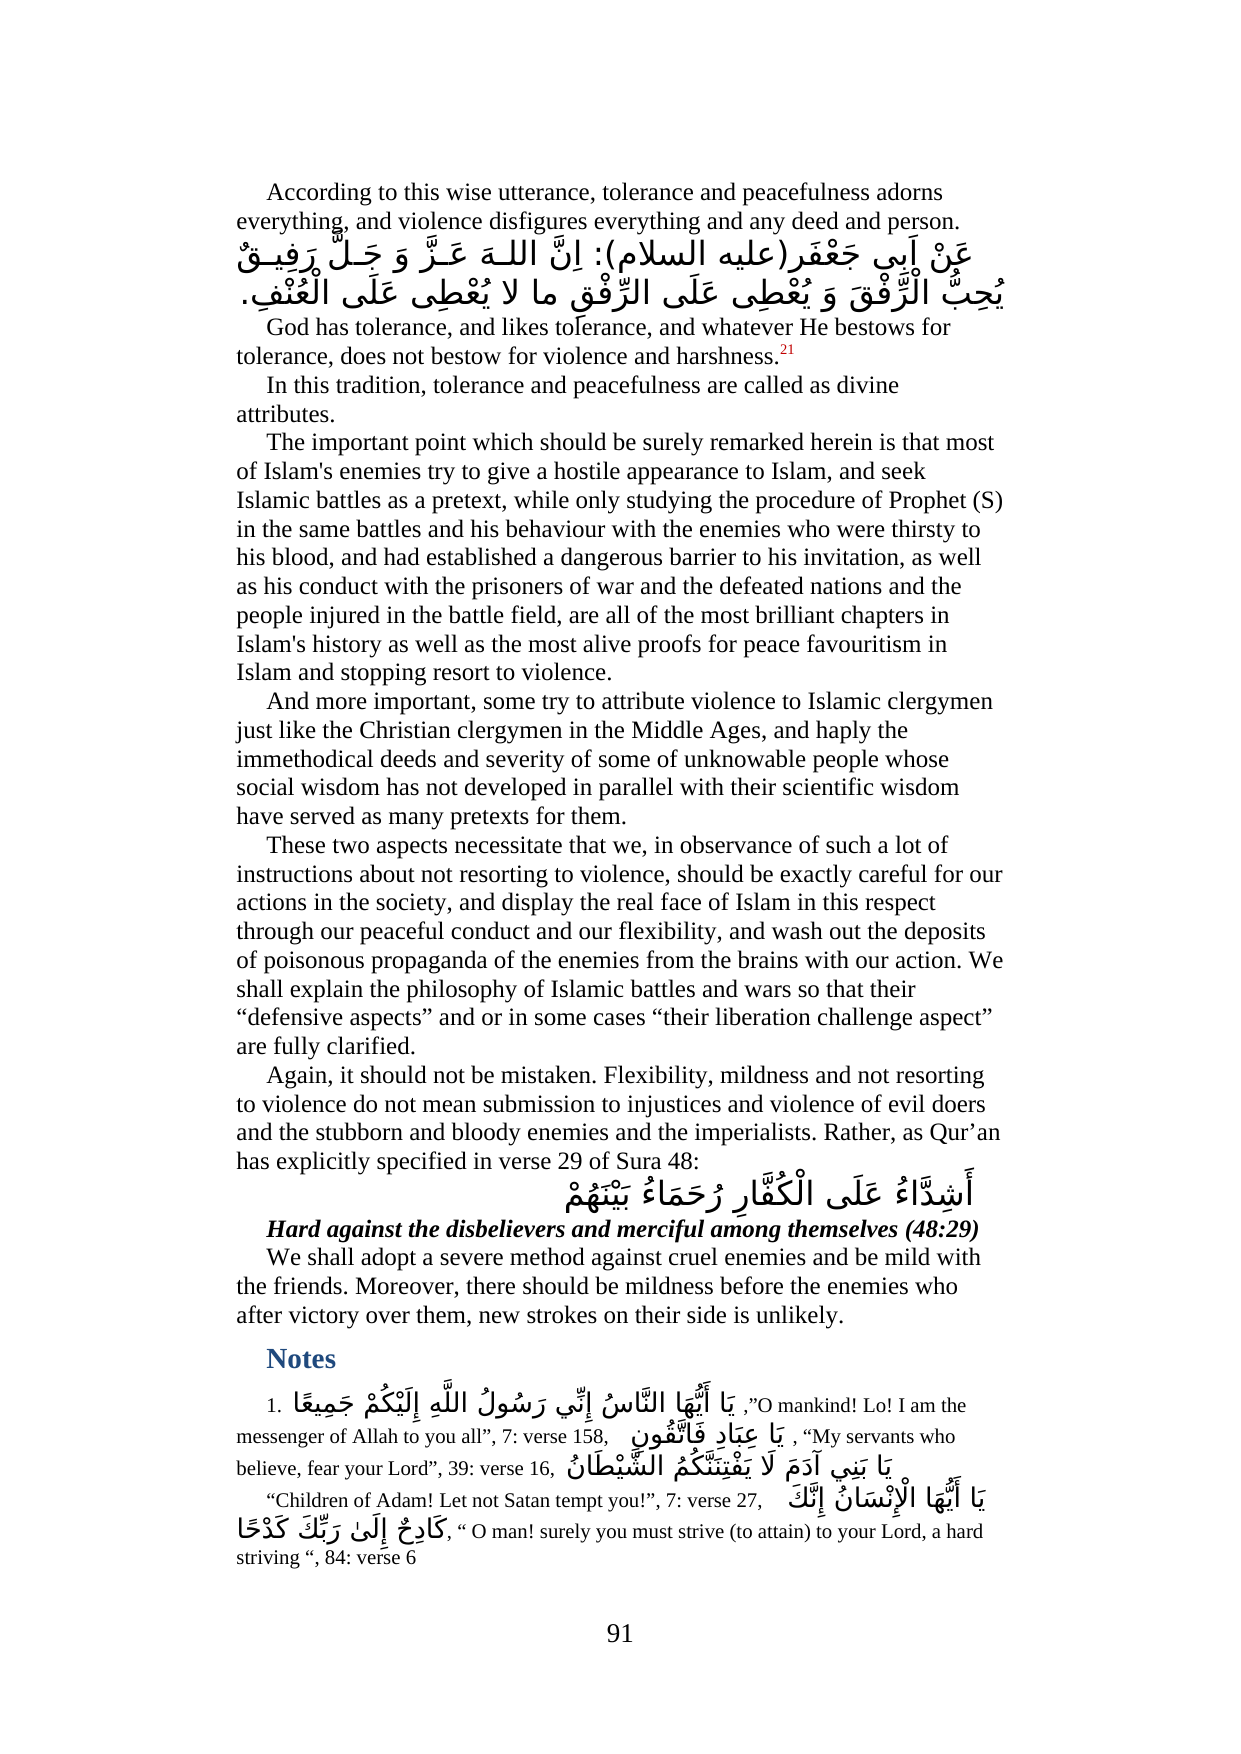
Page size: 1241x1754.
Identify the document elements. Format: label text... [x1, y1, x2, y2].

text 1. يَا أَيُّهَا النَّاسُ إِنِّي رَسُولُ اللَّهِ إِلَيْكُمْ جَمِيعًا ,”O mankind! Lo! I am the messenger of Allah to you all”, 7: verse 158, يَا عِبَادِ فَاتَّقُونِ , “My servants who believe, fear your Lord”, 39: verse 16, يَا بَنِي آدَمَ لَا يَفْتِنَنَّكُمُ الشَّيْطَانُ [236, 1387, 1004, 1482]
text According to this wise utterance, tolerance and peacefulness adorns everything, and violence disfigures everything and any deed and person. [236, 177, 1004, 235]
text We shall adopt a severe method against cruel enemies and be mild with the friends. Moreover, there should be mildness before the enemies who after victory over them, new strokes on their side is unlikely. [236, 1242, 1004, 1329]
text أَشِدَّاءُ عَلَى الْكُفَّارِ رُحَمَاءُ بَيْنَهُمْ [236, 1175, 1004, 1214]
text Again, it should not be mistaken. Flexibility, mildness and not resorting to violence do not mean submission to injustices and violence of evil doers and the stubborn and bloody enemies and the imperialists. Rather, as Qur’an has explicitly specified in verse 29 of Sura 48: [236, 1060, 1004, 1175]
text عَنْ اَبِی جَعْفَر(علیه السلام): اِنَّ اللهَ عَزَّ وَ جَلَّ رَفِیقٌ یُحِبُّ الْرِّفْقَ وَ یُعْطِی عَلَى الرِّفْقِ ما لا یُعْطِی عَلَى الْعُنْفِ. [236, 235, 1004, 312]
text The important point which should be surely remarked herein is that most of Islam's enemies try to give a hostile appearance to Islam, and seek Islamic battles as a pretext, while only studying the procedure of Prophet (S) in the same battles and his behaviour with the enemies who were thirsty to his blood, and had established a dangerous barrier to his invitation, as well as his conduct with the prisoners of war and the defeated nations and the people injured in the battle field, are all of the most brilliant chapters in Islam's history as well as the most alive proofs for peace favouritism in Islam and stopping resort to violence. [236, 427, 1004, 686]
text And more important, some try to attribute violence to Islamic clergymen just like the Christian clergymen in the Middle Ages, and haply the immethodical deeds and severity of some of unknowable people whose social wisdom has not developed in parallel with their scientific wisdom have served as many pretexts for them. [236, 686, 1004, 830]
text “Children of Adam! Let not Satan tempt you!”, 7: verse 27, يَا أَيُّهَا الْإِنْسَانُ إِنَّكَ كَادِحٌ إِلَىٰ رَبِّكَ كَدْحًا, “ O man! surely you must strive (to attain) to your Lord, a hard striving “, 84: verse 6 [236, 1482, 1004, 1569]
text These two aspects necessitate that we, in observance of such a lot of instructions about not resorting to violence, should be exactly careful for our actions in the society, and display the real face of Islam in this respect through our peaceful conduct and our flexibility, and wash out the deposits of poisonous propaganda of the enemies from the brains with our action. We shall explain the philosophy of Islamic battles and wars so that their “defensive aspects” and or in some cases “their liberation challenge aspect” are fully clarified. [236, 830, 1004, 1060]
subtitle Notes [236, 1341, 1004, 1375]
text In this tradition, tolerance and peacefulness are called as divine attributes. [236, 370, 1004, 427]
text Hard against the disbelievers and merciful among themselves (48:29) [236, 1214, 1004, 1242]
text God has tolerance, and likes tolerance, and whatever He bestows for tolerance, does not bestow for violence and harshness.21 [236, 312, 1004, 370]
